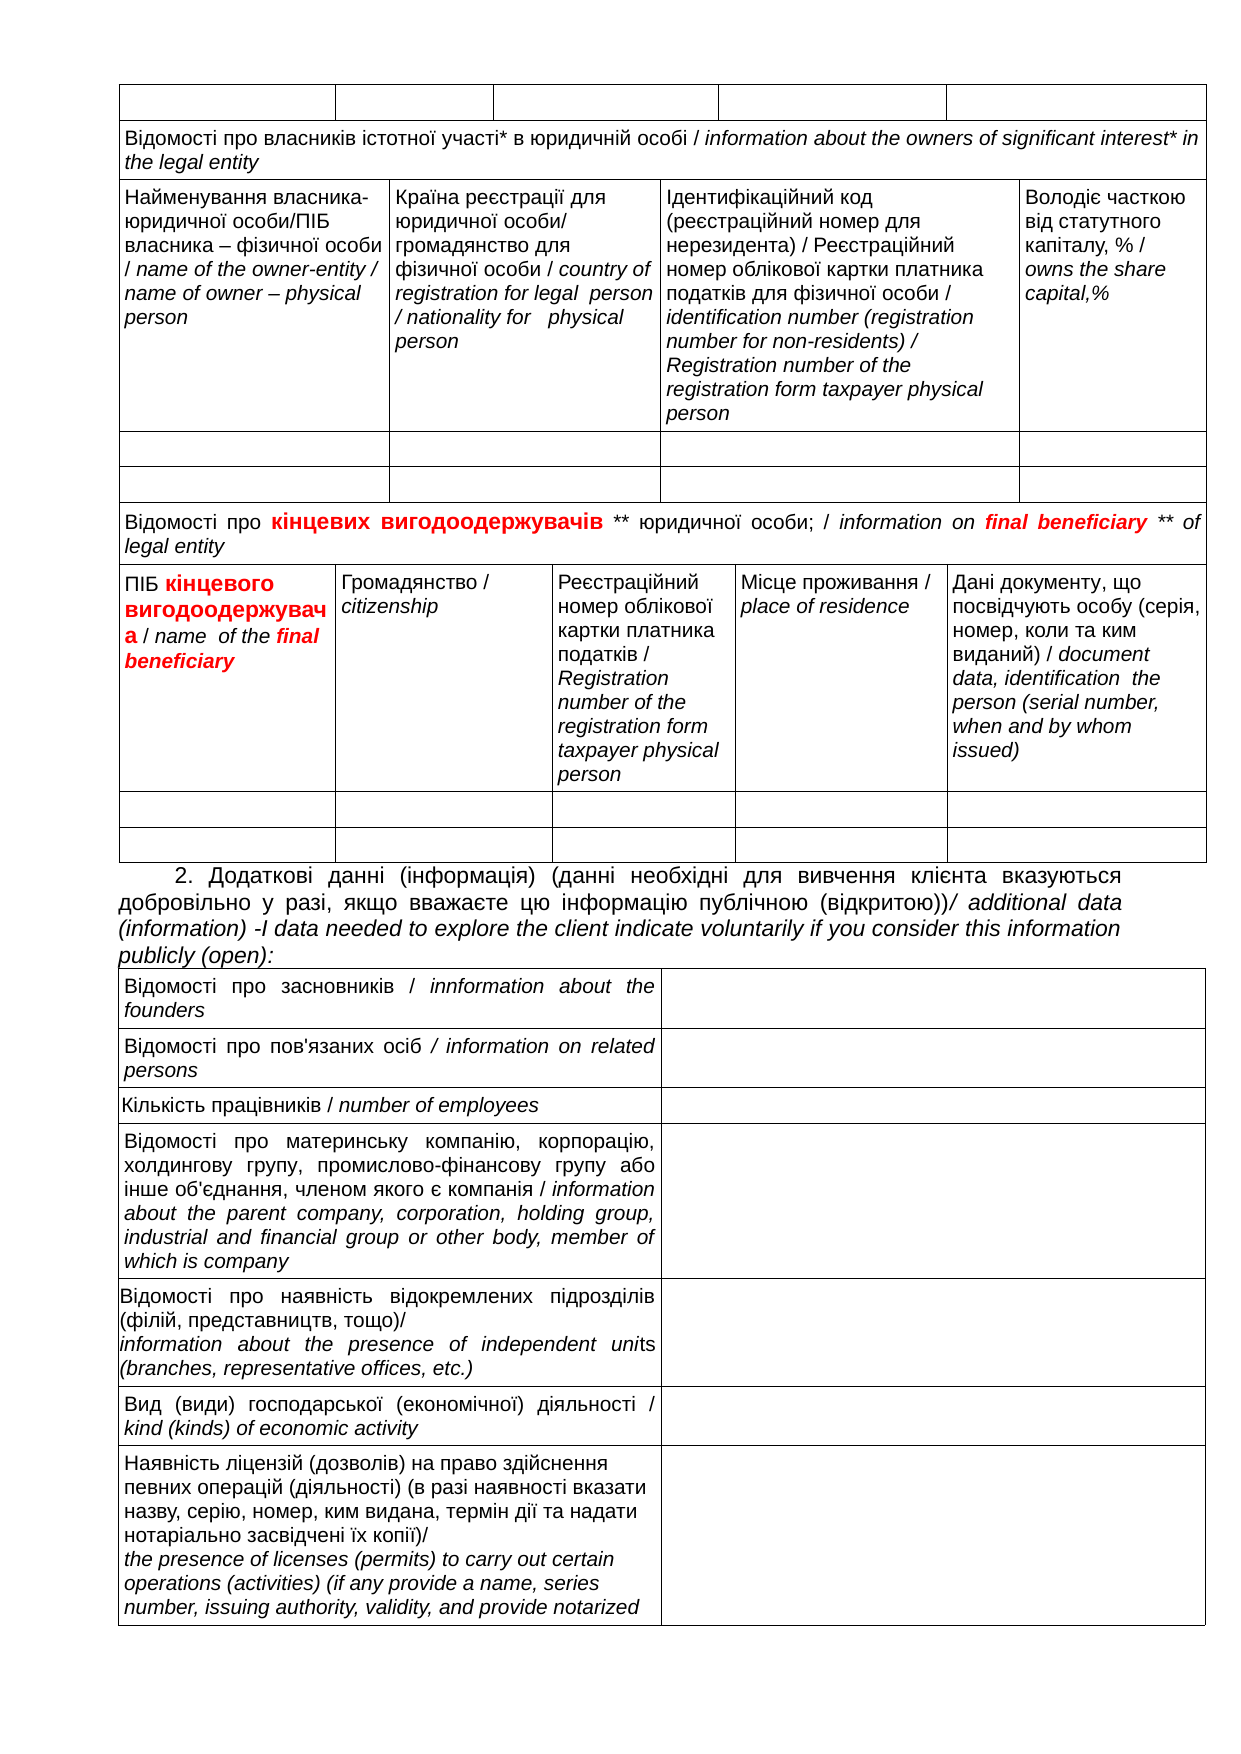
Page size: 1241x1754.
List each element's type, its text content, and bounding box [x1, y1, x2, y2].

table_cell [662, 1446, 1205, 1624]
table_cell [948, 828, 1206, 862]
table_cell [662, 1387, 1205, 1445]
table_header [662, 969, 1205, 1027]
table_cell [336, 85, 493, 120]
table_cell ПІБ кінцевого вигодоодержувача / name of the final beneficiary [120, 565, 335, 791]
table_cell [336, 792, 552, 827]
table_cell Відомості про власників істотної участі* в юридичній особі / information about the owners of significant interest* in the legal entity [120, 121, 1206, 179]
table_cell [1020, 432, 1206, 466]
table_cell [1020, 467, 1206, 502]
table_cell Реєстраційний номер облікової картки платника податків / Registration number of the registration form taxpayer physical person [553, 565, 735, 791]
table_cell [553, 792, 735, 827]
table_cell [390, 432, 660, 466]
table_cell [661, 432, 1019, 466]
table_cell Громадянство / citizenship [336, 565, 552, 791]
table_cell Місце проживання / place of residence [736, 565, 947, 791]
text 2. Додаткові данні (інформація) (данні необхідні для вивчення клієнта вказуються добровільно у разі, якщо вважаєте цю інформацію публічною (відкритою))/ additional data (information) -I data needed to explore the client indicate voluntarily if you consider this information publicly (open): [118, 863, 1122, 968]
table_cell Відомості про кінцевих вигодоодержувачів ** юридичної особи; / information on final beneficiary ** of legal entity [120, 503, 1206, 564]
table_header Відомості про засновників / innformation about the founders [119, 969, 661, 1027]
table_cell Ідентифікаційний код (реєстраційний номер для нерезидента) / Реєстраційний номер облікової картки платника податків для фізичної особи / identification number (registration number for non-residents) / Registration number of the registration form taxpayer physical person [661, 180, 1019, 431]
table_cell [662, 1029, 1205, 1087]
table_cell [390, 467, 660, 502]
table_cell Найменування власника-юридичної особи/ПІБ власника – фізичної особи / name of the owner-entity / name of owner – physical person [120, 180, 389, 431]
table_cell [120, 467, 389, 502]
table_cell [119, 1446, 661, 1624]
table_cell Кількість працівників / number of employees [119, 1088, 661, 1123]
table_cell Відомості про пов'язаних осіб / information on related persons [119, 1029, 661, 1087]
table_cell Вид (види) господарської (економічної) діяльності / kind (kinds) of economic activity [119, 1387, 661, 1445]
table_cell [948, 792, 1206, 827]
table_cell Відомості про наявність відокремлених підрозділів (філій, представництв, тощо)/ information about the presence of independent units (branches, representative offices, etc.) [119, 1279, 661, 1386]
table_cell [662, 1279, 1205, 1386]
table_cell [120, 85, 335, 120]
table_cell [120, 828, 335, 862]
table_cell [662, 1088, 1205, 1123]
table_cell Володіє часткою від статутного капіталу, % / owns the share capital,% [1020, 180, 1206, 431]
table_cell [662, 1124, 1205, 1278]
table_cell [494, 85, 718, 120]
table_cell [120, 792, 335, 827]
table_cell Країна реєстрації для юридичної особи/ громадянство для фізичної особи / country of registration for legal person / nationality for physical person [390, 180, 660, 431]
table_cell [120, 432, 389, 466]
table_cell [336, 828, 552, 862]
table_cell [736, 792, 947, 827]
table_cell [947, 85, 1206, 120]
table_cell [661, 467, 1019, 502]
table_cell [719, 85, 946, 120]
table_cell Дані документу, що посвідчують особу (серія, номер, коли та ким виданий) / document data, identification the person (serial number, when and by whom issued) [948, 565, 1206, 791]
table_cell [736, 828, 947, 862]
table_cell [553, 828, 735, 862]
table_cell Відомості про материнську компанію, корпорацію, холдингову групу, промислово-фінансову групу або інше об'єднання, членом якого є компанія / information about the parent company, corporation, holding group, industrial and financial group or other body, member of which is company [119, 1124, 661, 1278]
